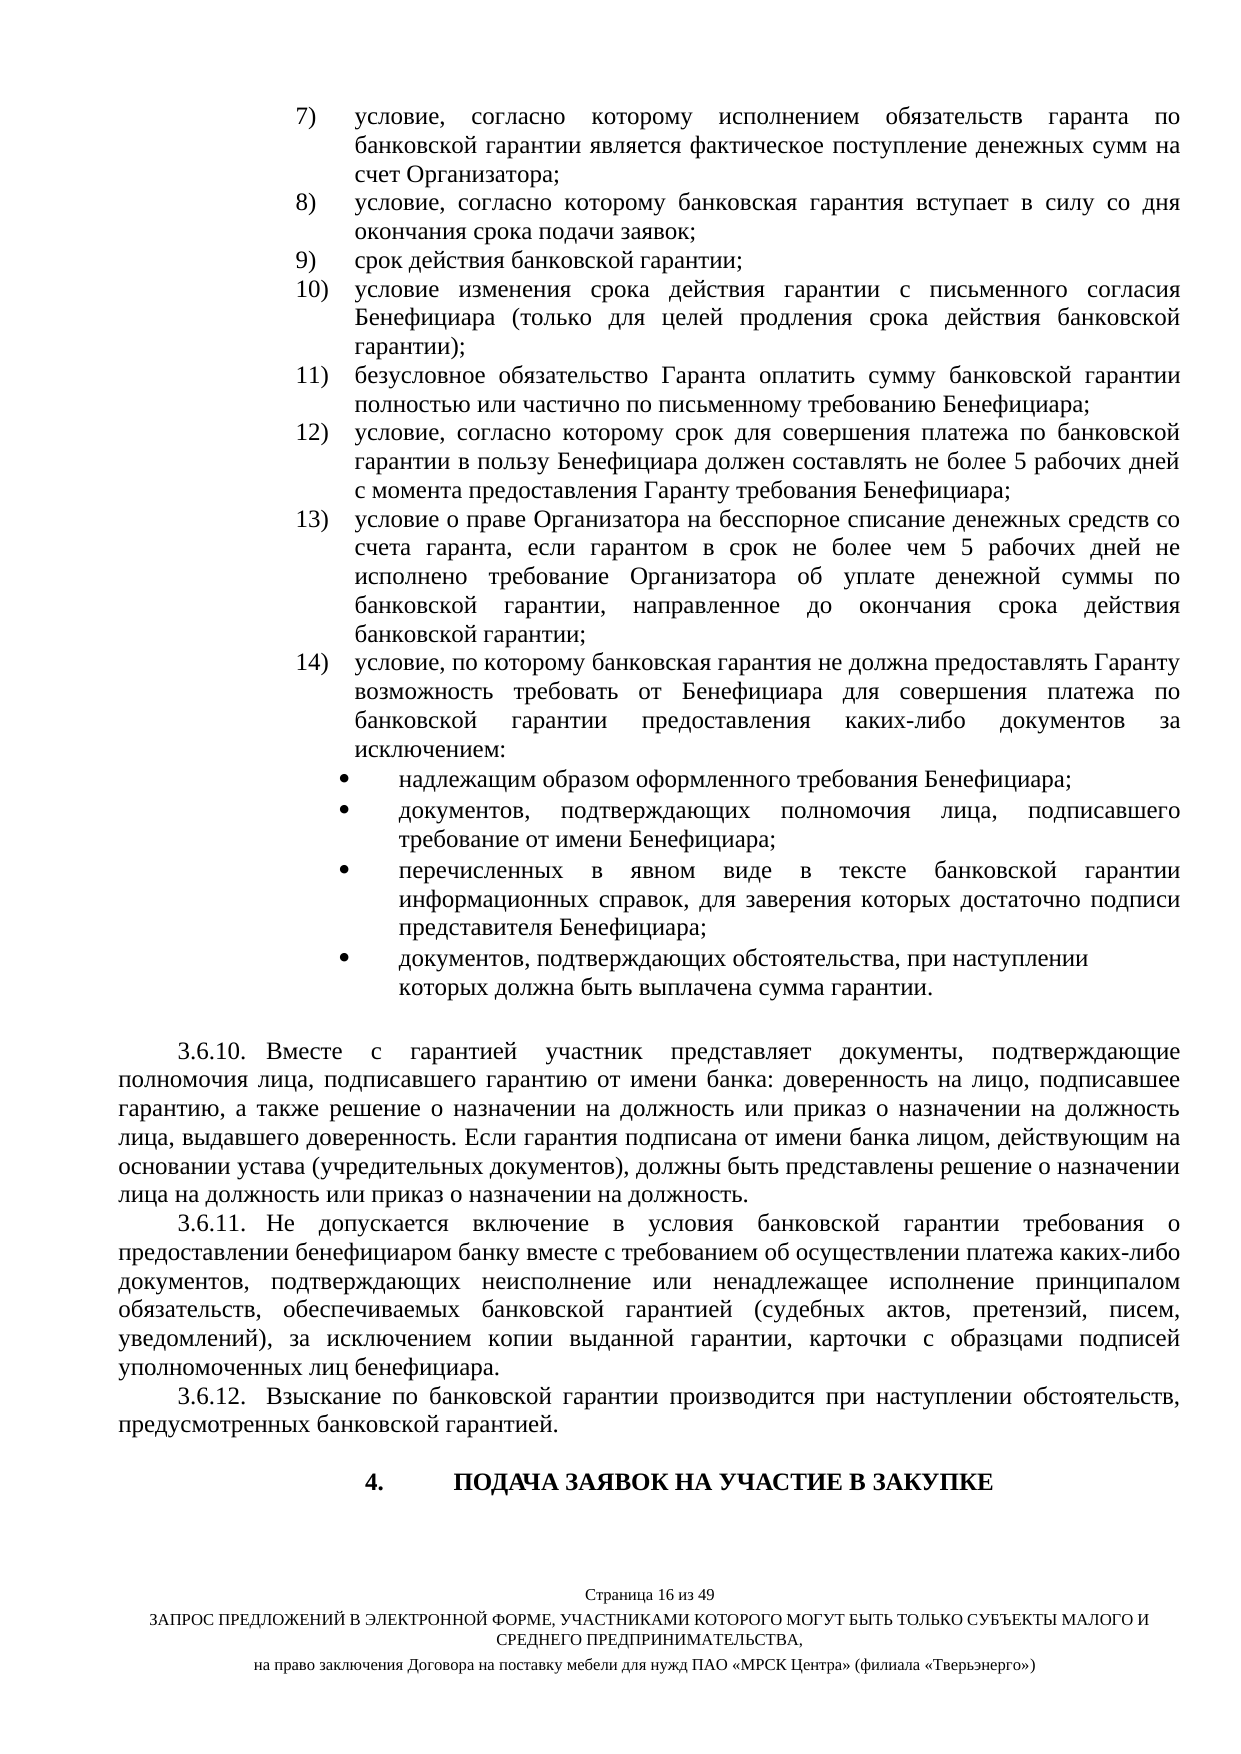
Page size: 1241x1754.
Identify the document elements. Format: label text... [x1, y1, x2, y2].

list безусловное обязательство Гаранта оплатить сумму банковской гарантии полностью или частично по письменному требованию Бенефициара; [295, 360, 1181, 417]
subtitle ПОДАЧА ЗАЯВОК НА УЧАСТИЕ В ЗАКУПКЕ [118, 1467, 1181, 1496]
subtitle Вместе с гарантией участник представляет документы, подтверждающие полномочия лица, подписавшего гарантию от имени банка: доверенность на лицо, подписавшее гарантию, а также решение о назначении на должность или приказ о назначении на должность лица, выдавшего доверенность. Если гарантия подписана от имени банка лицом, действующим на основании устава (учредительных документов), должны быть представлены решение о назначении лица на должность или приказ о назначении на должность. [118, 1036, 1181, 1208]
list документов, подтверждающих полномочия лица, подписавшего требование от имени Бенефициара; [340, 795, 1181, 853]
list условие изменения срока действия гарантии с письменного согласия Бенефициара (только для целей продления срока действия банковской гарантии); [295, 274, 1181, 360]
subtitle Взыскание по банковской гарантии производится при наступлении обстоятельств, предусмотренных банковской гарантией. [118, 1381, 1181, 1438]
list документов, подтверждающих обстоятельства, при наступлении которых должна быть выплачена сумма гарантии. [340, 943, 1181, 1001]
list срок действия банковской гарантии; [295, 245, 1181, 274]
list условие, согласно которому срок для совершения платежа по банковской гарантии в пользу Бенефициара должен составлять не более 5 рабочих дней с момента предоставления Гаранту требования Бенефициара; [295, 417, 1181, 504]
list условие, по которому банковская гарантия не должна предоставлять Гаранту возможность требовать от Бенефициара для совершения платежа по банковской гарантии предоставления каких-либо документов за исключением: [295, 647, 1181, 762]
list перечисленных в явном виде в тексте банковской гарантии информационных справок, для заверения которых достаточно подписи представителя Бенефициара; [340, 855, 1181, 941]
list условие, согласно которому банковская гарантия вступает в силу со дня окончания срока подачи заявок; [295, 187, 1181, 245]
list условие о праве Организатора на бесспорное списание денежных средств со счета гаранта, если гарантом в срок не более чем 5 рабочих дней не исполнено требование Организатора об уплате денежной суммы по банковской гарантии, направленное до окончания срока действия банковской гарантии; [295, 504, 1181, 647]
list надлежащим образом оформленного требования Бенефициара; [340, 764, 1181, 793]
subtitle Не допускается включение в условия банковской гарантии требования о предоставлении бенефициаром банку вместе с требованием об осуществлении платежа каких-либо документов, подтверждающих неисполнение или ненадлежащее исполнение принципалом обязательств, обеспечиваемых банковской гарантией (судебных актов, претензий, писем, уведомлений), за исключением копии выданной гарантии, карточки с образцами подписей уполномоченных лиц бенефициара. [118, 1208, 1181, 1381]
list условие, согласно которому исполнением обязательств гаранта по банковской гарантии является фактическое поступление денежных сумм на счет Организатора; [295, 101, 1181, 187]
